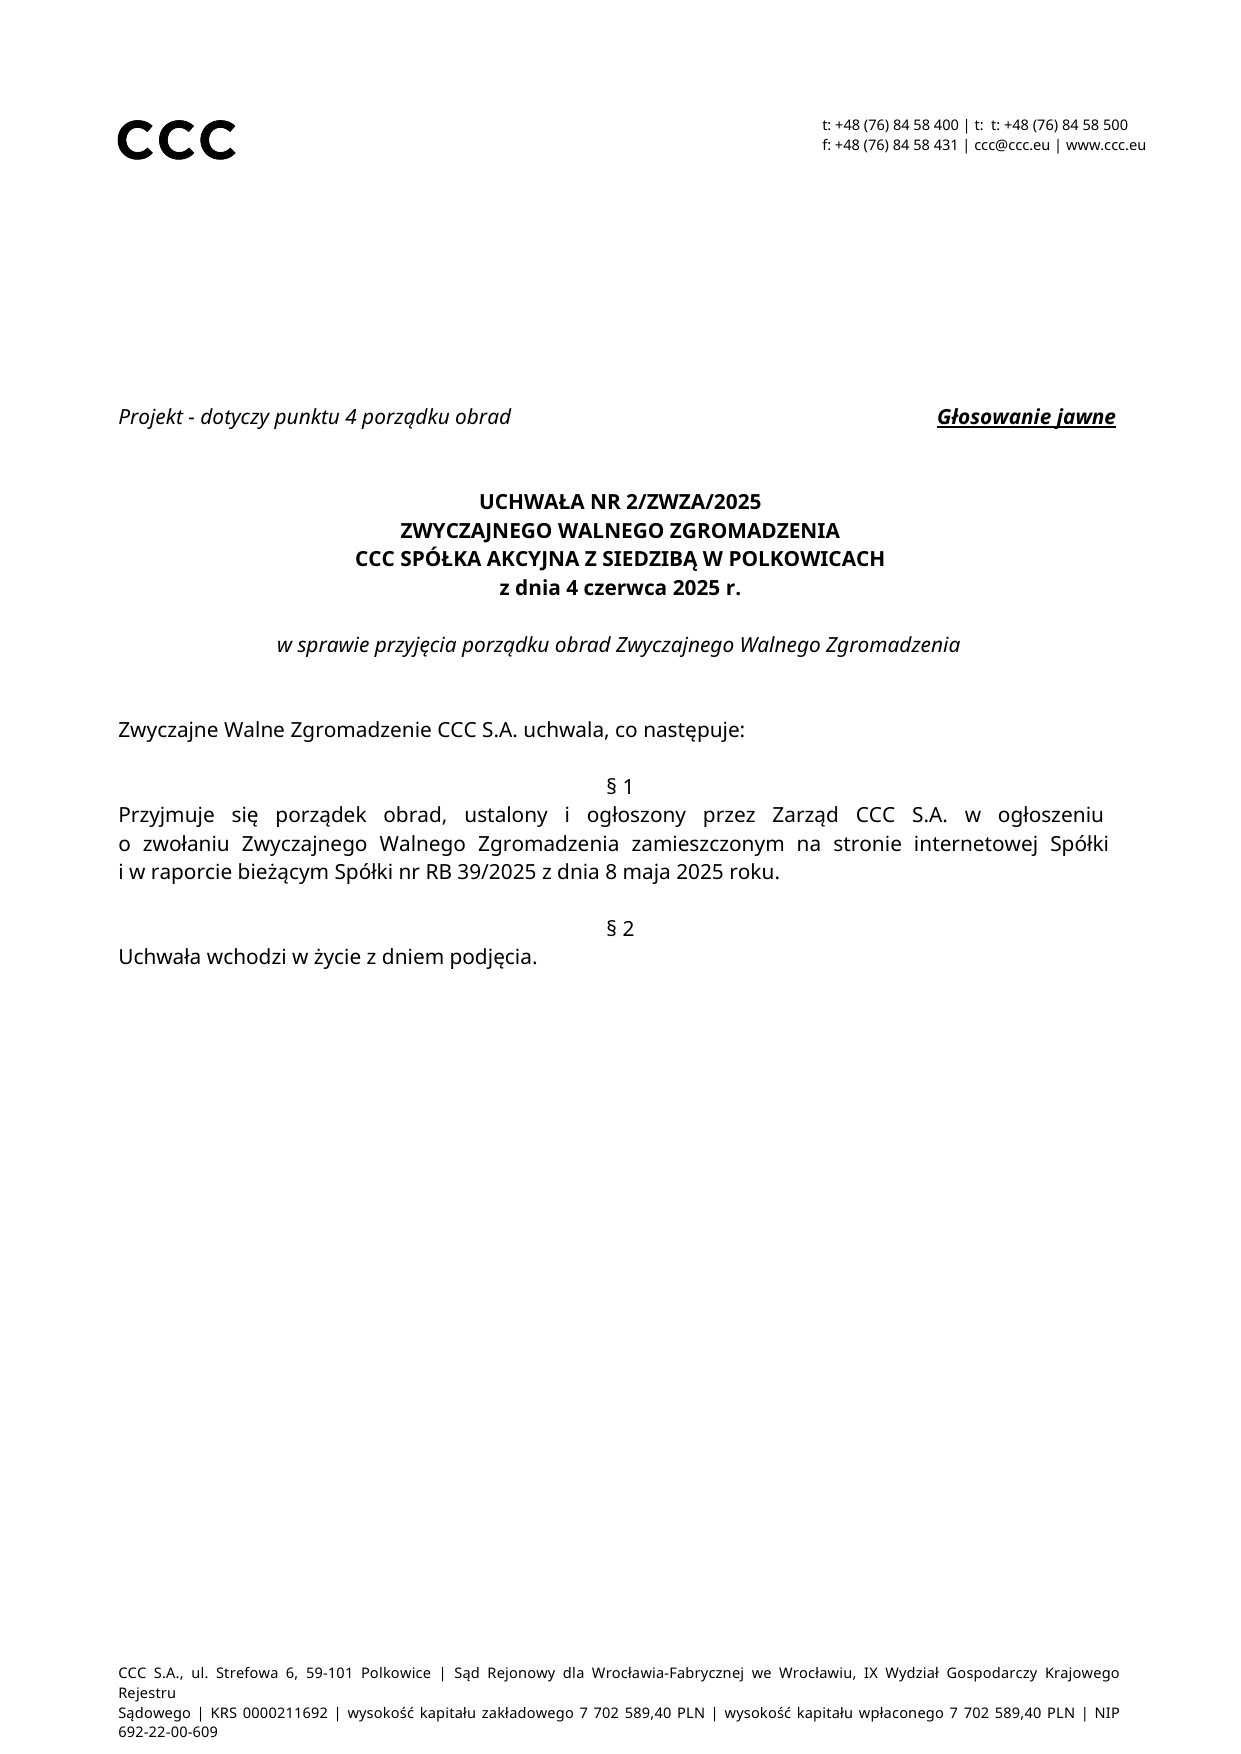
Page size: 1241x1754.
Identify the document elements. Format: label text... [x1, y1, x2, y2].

text Projekt - dotyczy punktu 4 porządku obrad Głosowanie jawne [118, 402, 1122, 431]
text Przyjmuje się porządek obrad, ustalony i ogłoszony przez Zarząd CCC S.A. w ogłoszeniu o zwołaniu Zwyczajnego Walnego Zgromadzenia zamieszczonym na stronie internetowej Spółki i w raporcie bieżącym Spółki nr RB 39/2025 z dnia 8 maja 2025 roku. [118, 800, 1122, 886]
text Zwyczajne Walne Zgromadzenie CCC S.A. uchwala, co następuje: [118, 715, 1122, 743]
text § 2 [118, 914, 1122, 942]
text Uchwała wchodzi w życie z dniem podjęcia. [118, 942, 1122, 971]
text UCHWAŁA NR 2/ZWZA/2025 Zwyczajnego Walnego Zgromadzenia CCC spółka akcyjna z siedzibą w POLKOWICACH z dnia 4 czerwca 2025 r. [118, 487, 1122, 601]
text w sprawie przyjęcia porządku obrad Zwyczajnego Walnego Zgromadzenia [118, 630, 1122, 658]
picture [0, 2, 1241, 252]
text § 1 [118, 772, 1122, 800]
